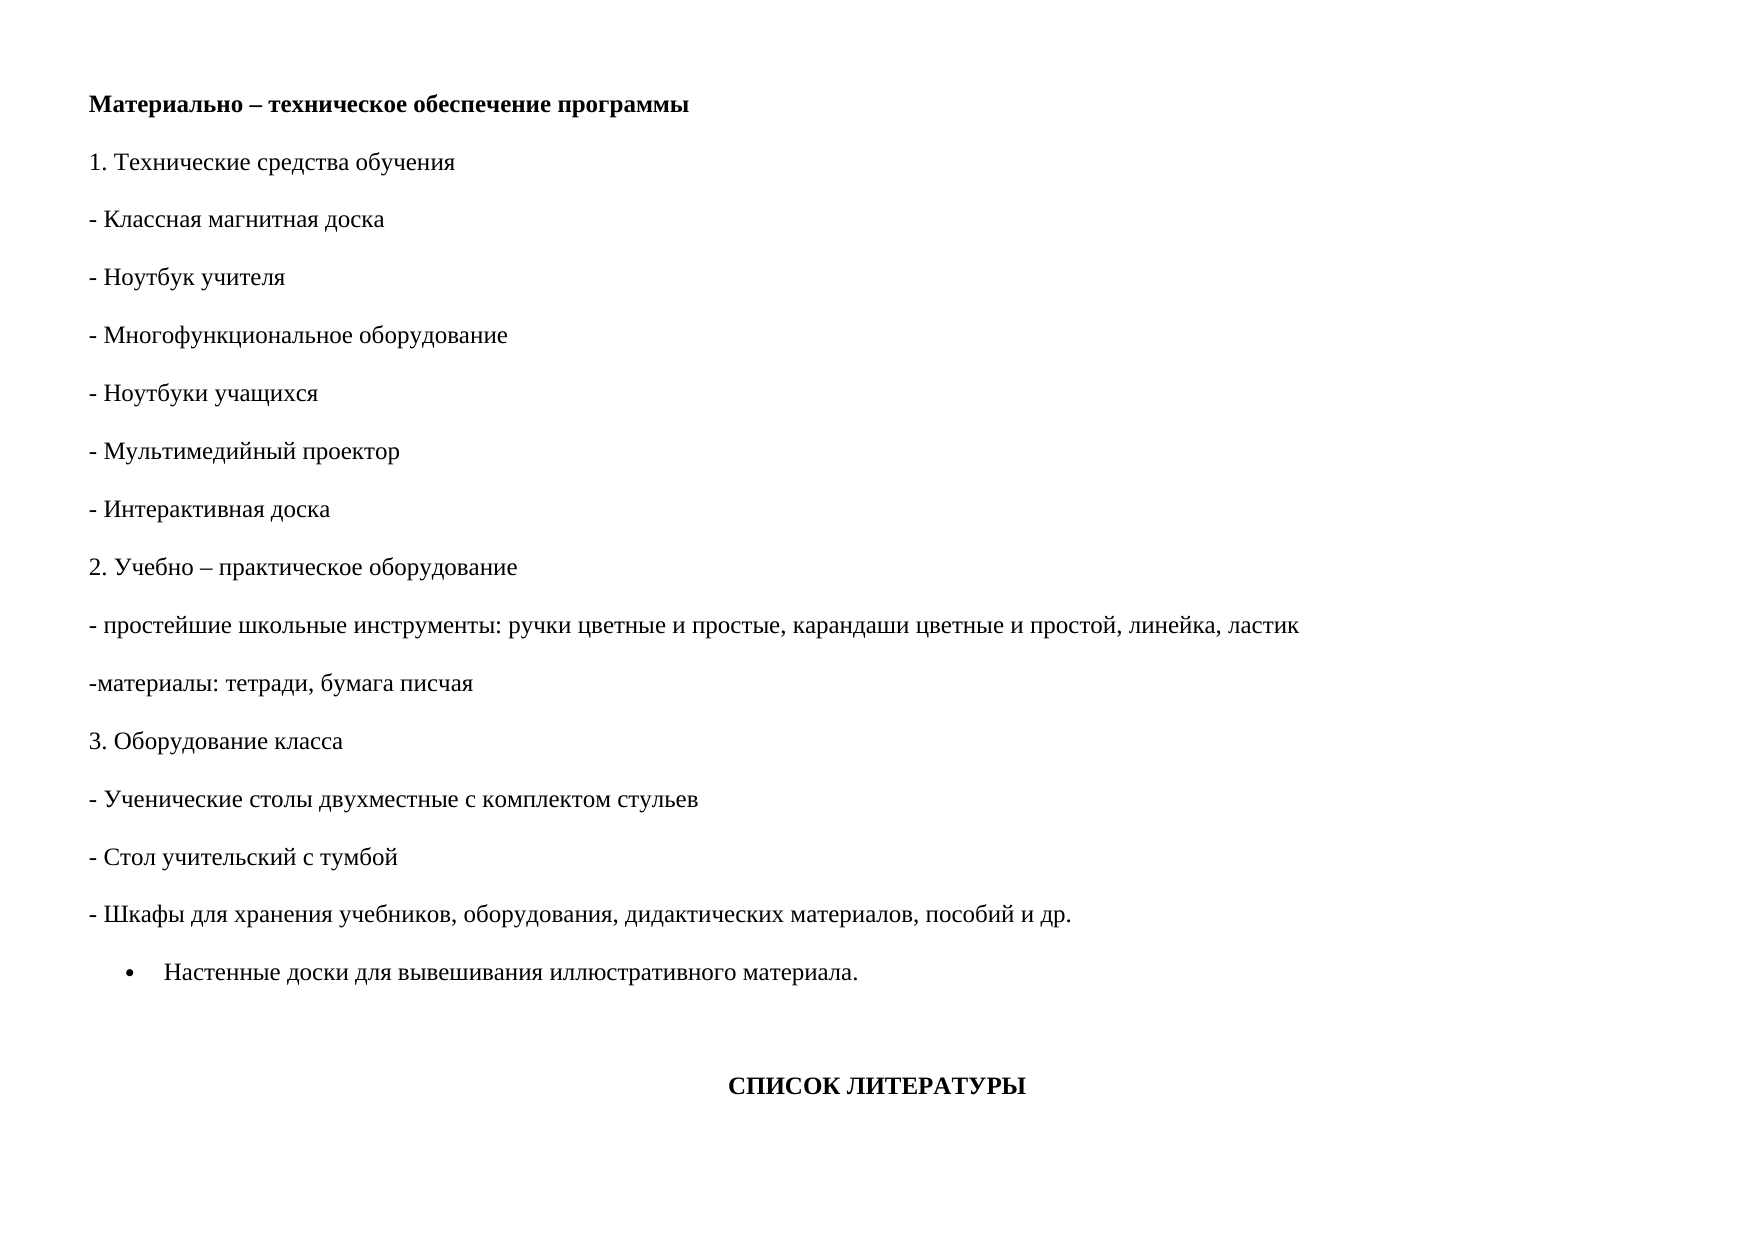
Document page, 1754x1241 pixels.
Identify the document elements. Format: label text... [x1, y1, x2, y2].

text 2. Учебно – практическое оборудование [89, 552, 1665, 581]
text - Многофункциональное оборудование [89, 320, 1665, 349]
text - простейшие школьные инструменты: ручки цветные и простые, карандаши цветные и простой, линейка, ластик [89, 610, 1665, 639]
text -материалы: тетради, бумага писчая [89, 668, 1665, 697]
text 1. Технические средства обучения [89, 147, 1665, 175]
text - Интерактивная доска [89, 494, 1665, 523]
text - Шкафы для хранения учебников, оборудования, дидактических материалов, пособий и др. [89, 899, 1665, 928]
text - Ноутбук учителя [89, 262, 1665, 291]
text - Классная магнитная доска [89, 204, 1665, 233]
text Материально – техническое обеспечение программы [89, 89, 1665, 117]
text - Ноутбуки учащихся [89, 378, 1665, 407]
text СПИСОК ЛИТЕРАТУРЫ [89, 1071, 1665, 1100]
text 3. Оборудование класса [89, 726, 1665, 754]
list Настенные доски для вывешивания иллюстративного материала. [126, 957, 1665, 986]
text - Ученические столы двухместные с комплектом стульев [89, 784, 1665, 812]
text - Стол учительский с тумбой [89, 842, 1665, 870]
text - Мультимедийный проектор [89, 436, 1665, 465]
